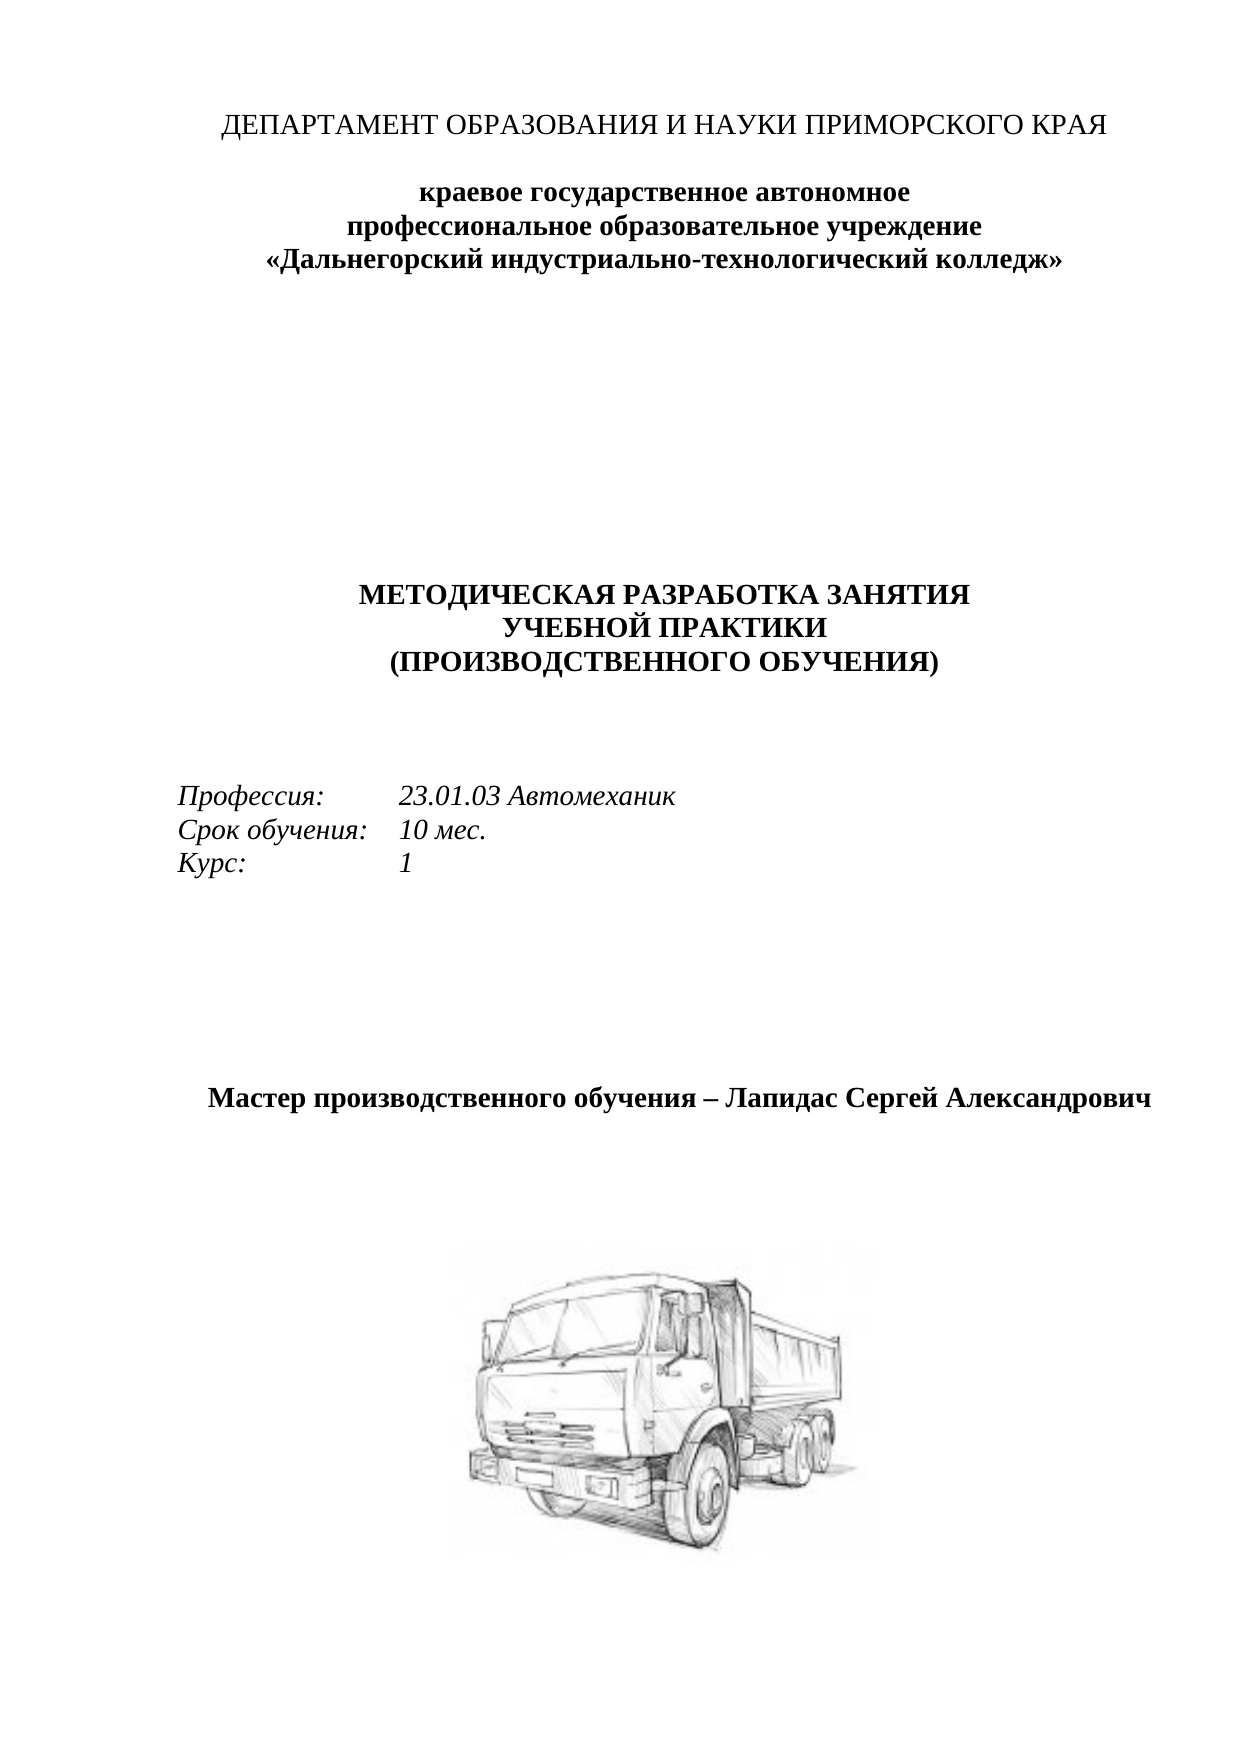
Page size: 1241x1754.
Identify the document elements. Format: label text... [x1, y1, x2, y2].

text профессиональное образовательное учреждение [177, 208, 1152, 242]
text краевое государственное автономное [177, 174, 1152, 208]
text Мастер производственного обучения – Лапидас Сергей Александрович [177, 1080, 1152, 1114]
text (ПРОИЗВОДСТВЕННОГО ОБУЧЕНИЯ) [177, 644, 1152, 678]
text Профессия: 23.01.03 Автомеханик [177, 778, 1152, 812]
text УЧЕБНОЙ ПРАКТИКИ [177, 611, 1152, 644]
text Курс: 1 [177, 845, 1152, 879]
text Срок обучения: 10 мес. [177, 812, 1152, 845]
picture [450, 1180, 879, 1610]
text «Дальнегорский индустриально-технологический колледж» [177, 242, 1152, 275]
text ДЕПАРТАМЕНТ ОБРАЗОВАНИЯ И НАУКИ ПРИМОРСКОГО КРАЯ [177, 107, 1152, 141]
text МЕТОДИЧЕСКАЯ РАЗРАБОТКА ЗАНЯТИЯ [177, 577, 1152, 611]
